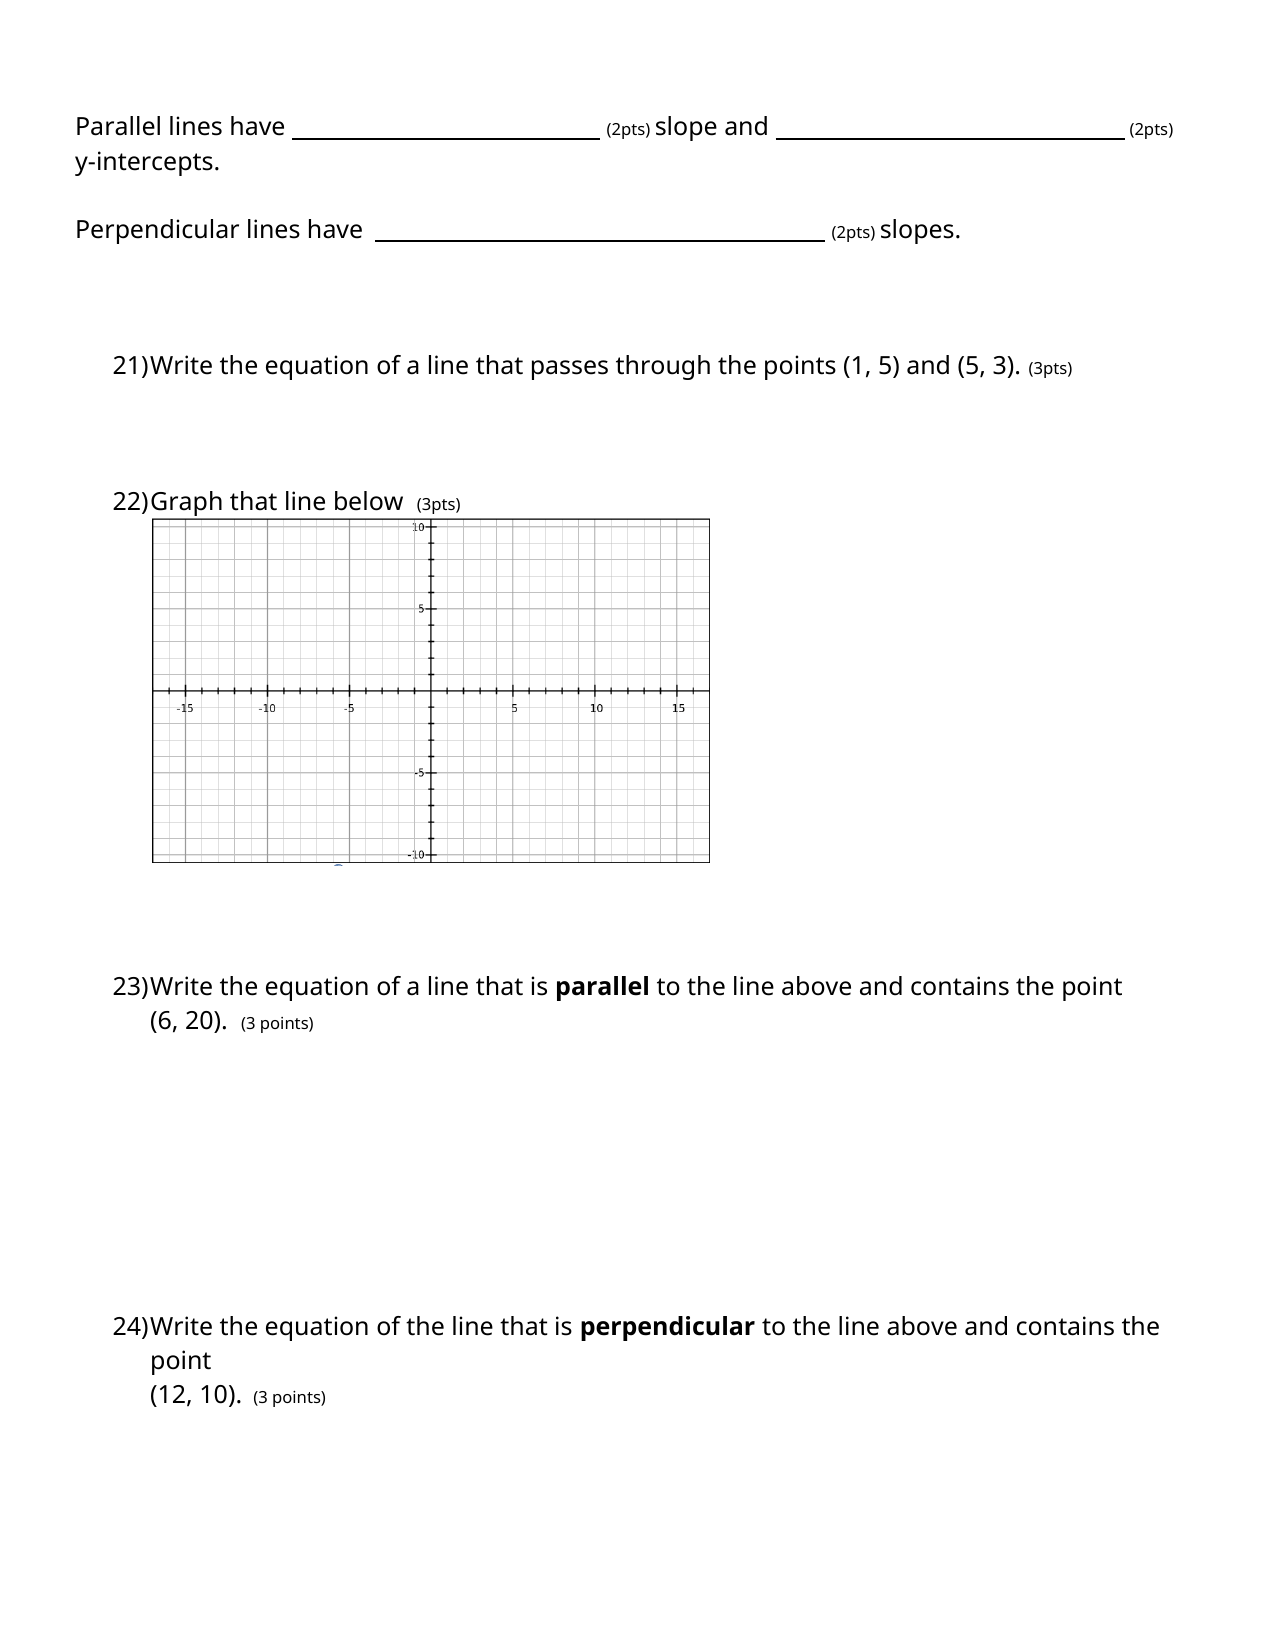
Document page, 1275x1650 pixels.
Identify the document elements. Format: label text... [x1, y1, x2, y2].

list Write the equation of a line that passes through the points (1, 5) and (5, 3). (3pts) [112, 347, 1200, 484]
list Write the equation of the line that is perpendicular to the line above and contains the point (12, 10). (3 points) [112, 1309, 1200, 1411]
picture [150, 517, 713, 866]
text Parallel lines have (2pts) slope and (2pts) y-intercepts. [75, 109, 1200, 177]
list Write the equation of a line that is parallel to the line above and contains the point (6, 20). (3 points) [112, 968, 1200, 1309]
text Perpendicular lines have (2pts) slopes. [75, 211, 1200, 245]
